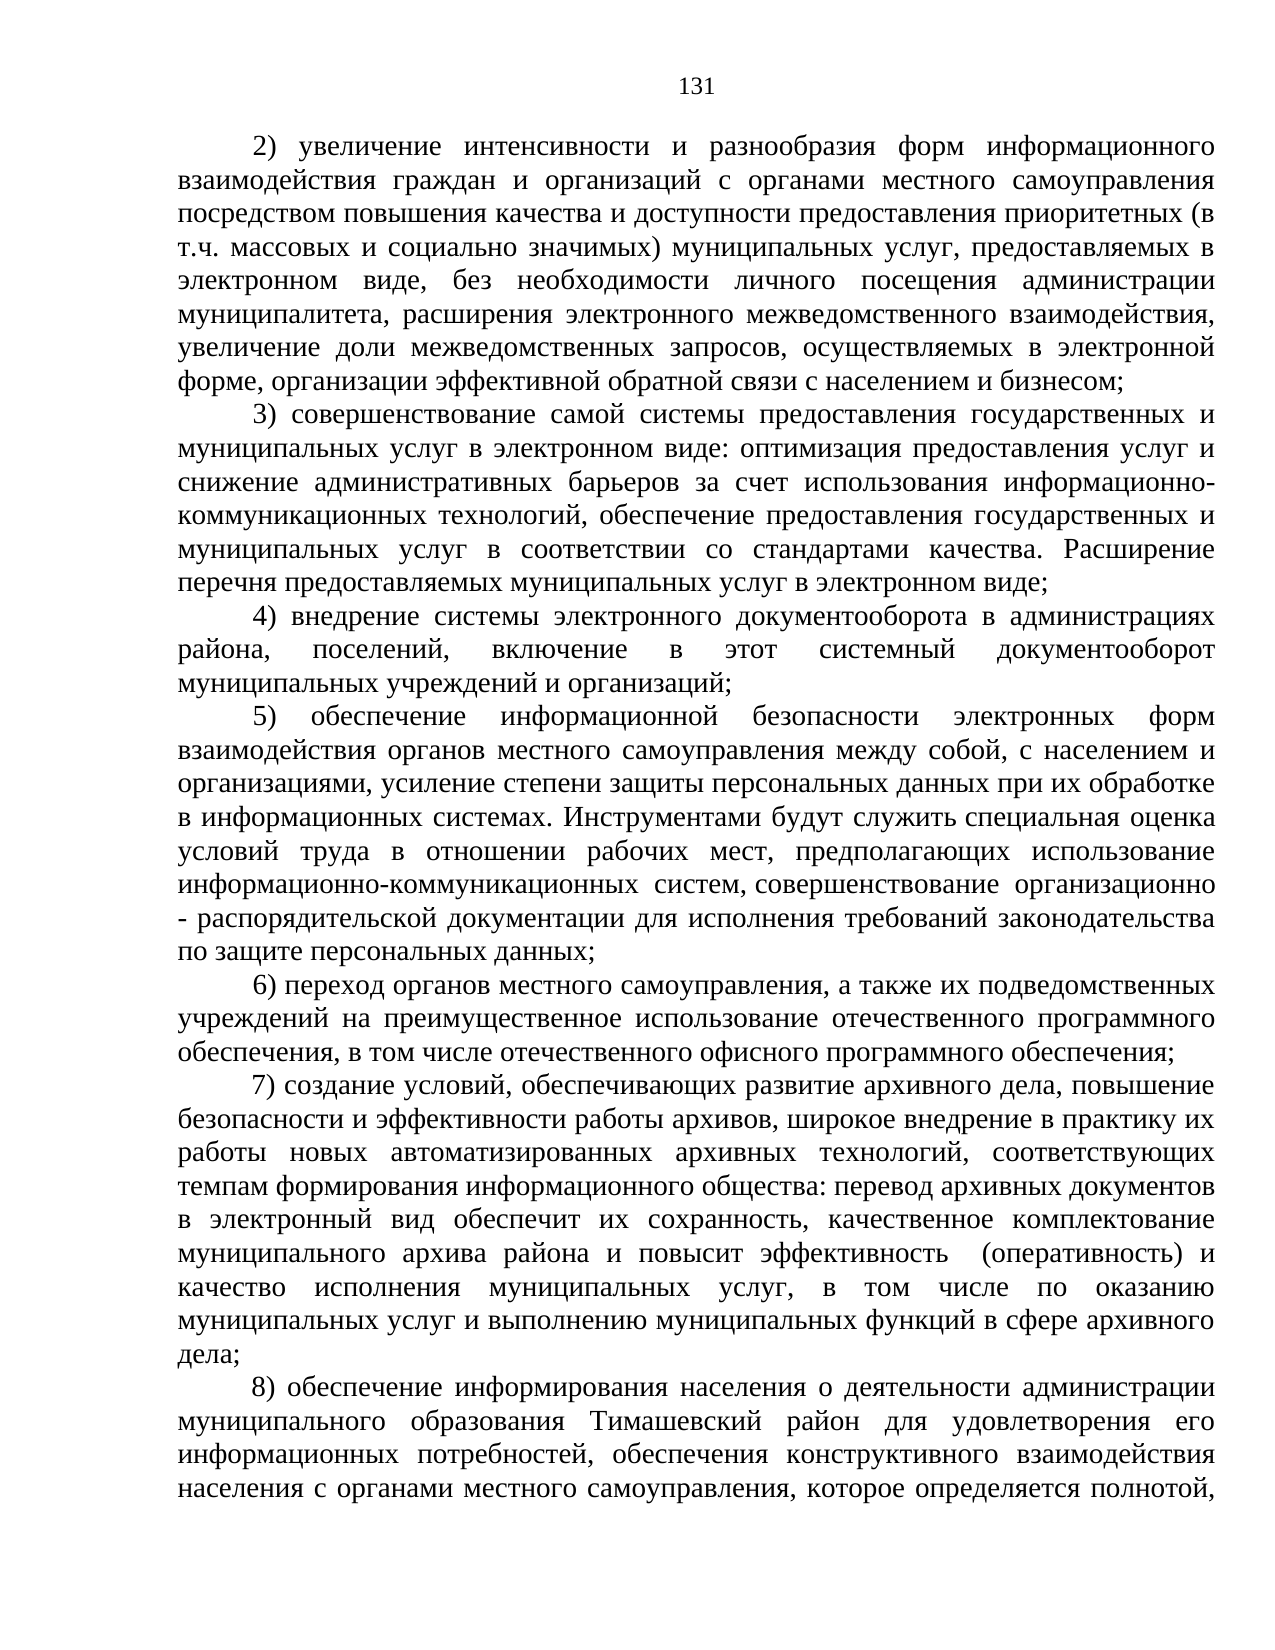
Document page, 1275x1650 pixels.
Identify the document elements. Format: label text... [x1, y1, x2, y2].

text 3) совершенствование самой системы предоставления государственных и муниципальных услуг в электронном виде: оптимизация предоставления услуг и снижение административных барьеров за счет использования информационно-коммуникационных технологий, обеспечение предоставления государственных и муниципальных услуг в соответствии со стандартами качества. Расширение перечня предоставляемых муниципальных услуг в электронном виде; [177, 397, 1216, 598]
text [177, 1369, 1216, 1503]
text 5) обеспечение информационной безопасности электронных форм взаимодействия органов местного самоуправления между собой, с населением и организациями, усиление степени защиты персональных данных при их обработке в информационных системах. Инструментами будут служить специальная оценка условий труда в отношении рабочих мест, предполагающих использование информационно-коммуникационных систем, совершенствование организационно - распорядительской документации для исполнения требований законодательства по защите персональных данных; [177, 698, 1216, 967]
text 6) переход органов местного самоуправления, а также их подведомственных учреждений на преимущественное использование отечественного программного обеспечения, в том числе отечественного офисного программного обеспечения; [177, 967, 1216, 1067]
text 2) увеличение интенсивности и разнообразия форм информационного взаимодействия граждан и организаций с органами местного самоуправления посредством повышения качества и доступности предоставления приоритетных (в т.ч. массовых и социально значимых) муниципальных услуг, предоставляемых в электронном виде, без необходимости личного посещения администрации муниципалитета, расширения электронного межведомственного взаимодействия, увеличение доли межведомственных запросов, осуществляемых в электронной форме, организации эффективной обратной связи с населением и бизнесом; [177, 128, 1216, 397]
text 4) внедрение системы электронного документооборота в администрациях района, поселений, включение в этот системный документооборот муниципальных учреждений и организаций; [177, 598, 1216, 698]
text 7) создание условий, обеспечивающих развитие архивного дела, повышение безопасности и эффективности работы архивов, широкое внедрение в практику их работы новых автоматизированных архивных технологий, соответствующих темпам формирования информационного общества: перевод архивных документов в электронный вид обеспечит их сохранность, качественное комплектование муниципального архива района и повысит эффективность (оперативность) и качество исполнения муниципальных услуг, в том числе по оказанию муниципальных услуг и выполнению муниципальных функций в сфере архивного дела; [177, 1067, 1216, 1369]
